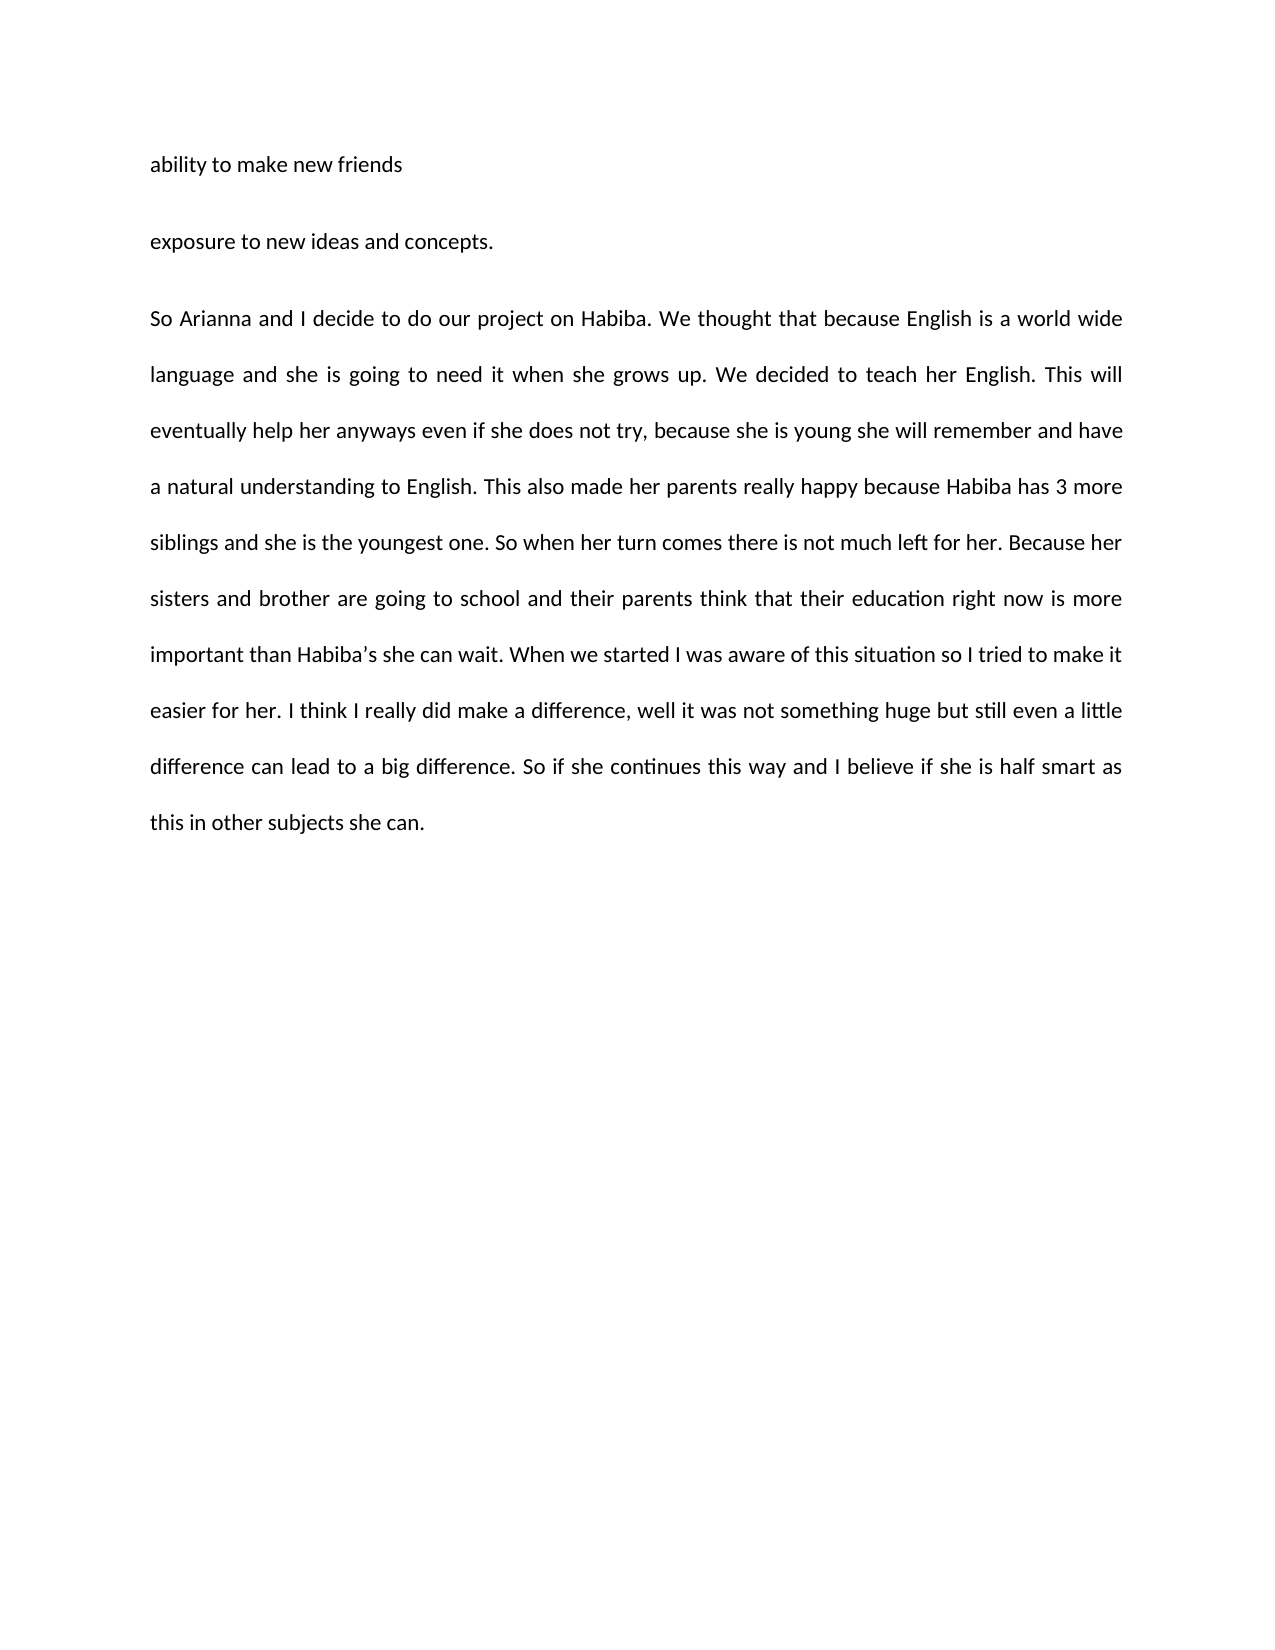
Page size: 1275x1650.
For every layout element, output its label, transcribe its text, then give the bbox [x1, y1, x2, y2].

text exposure to new ideas and concepts. [150, 227, 1125, 255]
text ability to make new friends [150, 150, 1125, 178]
text So Arianna and I decide to do our project on Habiba. We thought that because English is a world wide language and she is going to need it when she grows up. We decided to teach her English. This will eventually help her anyways even if she does not try, because she is young she will remember and have a natural understanding to English. This also made her parents really happy because Habiba has 3 more siblings and she is the youngest one. So when her turn comes there is not much left for her. Because her sisters and brother are going to school and their parents think that their education right now is more important than Habiba’s she can wait. When we started I was aware of this situation so I tried to make it easier for her. I think I really did make a difference, well it was not something huge but still even a little difference can lead to a big difference. So if she continues this way and I believe if she is half smart as this in other subjects she can. [150, 304, 1125, 836]
